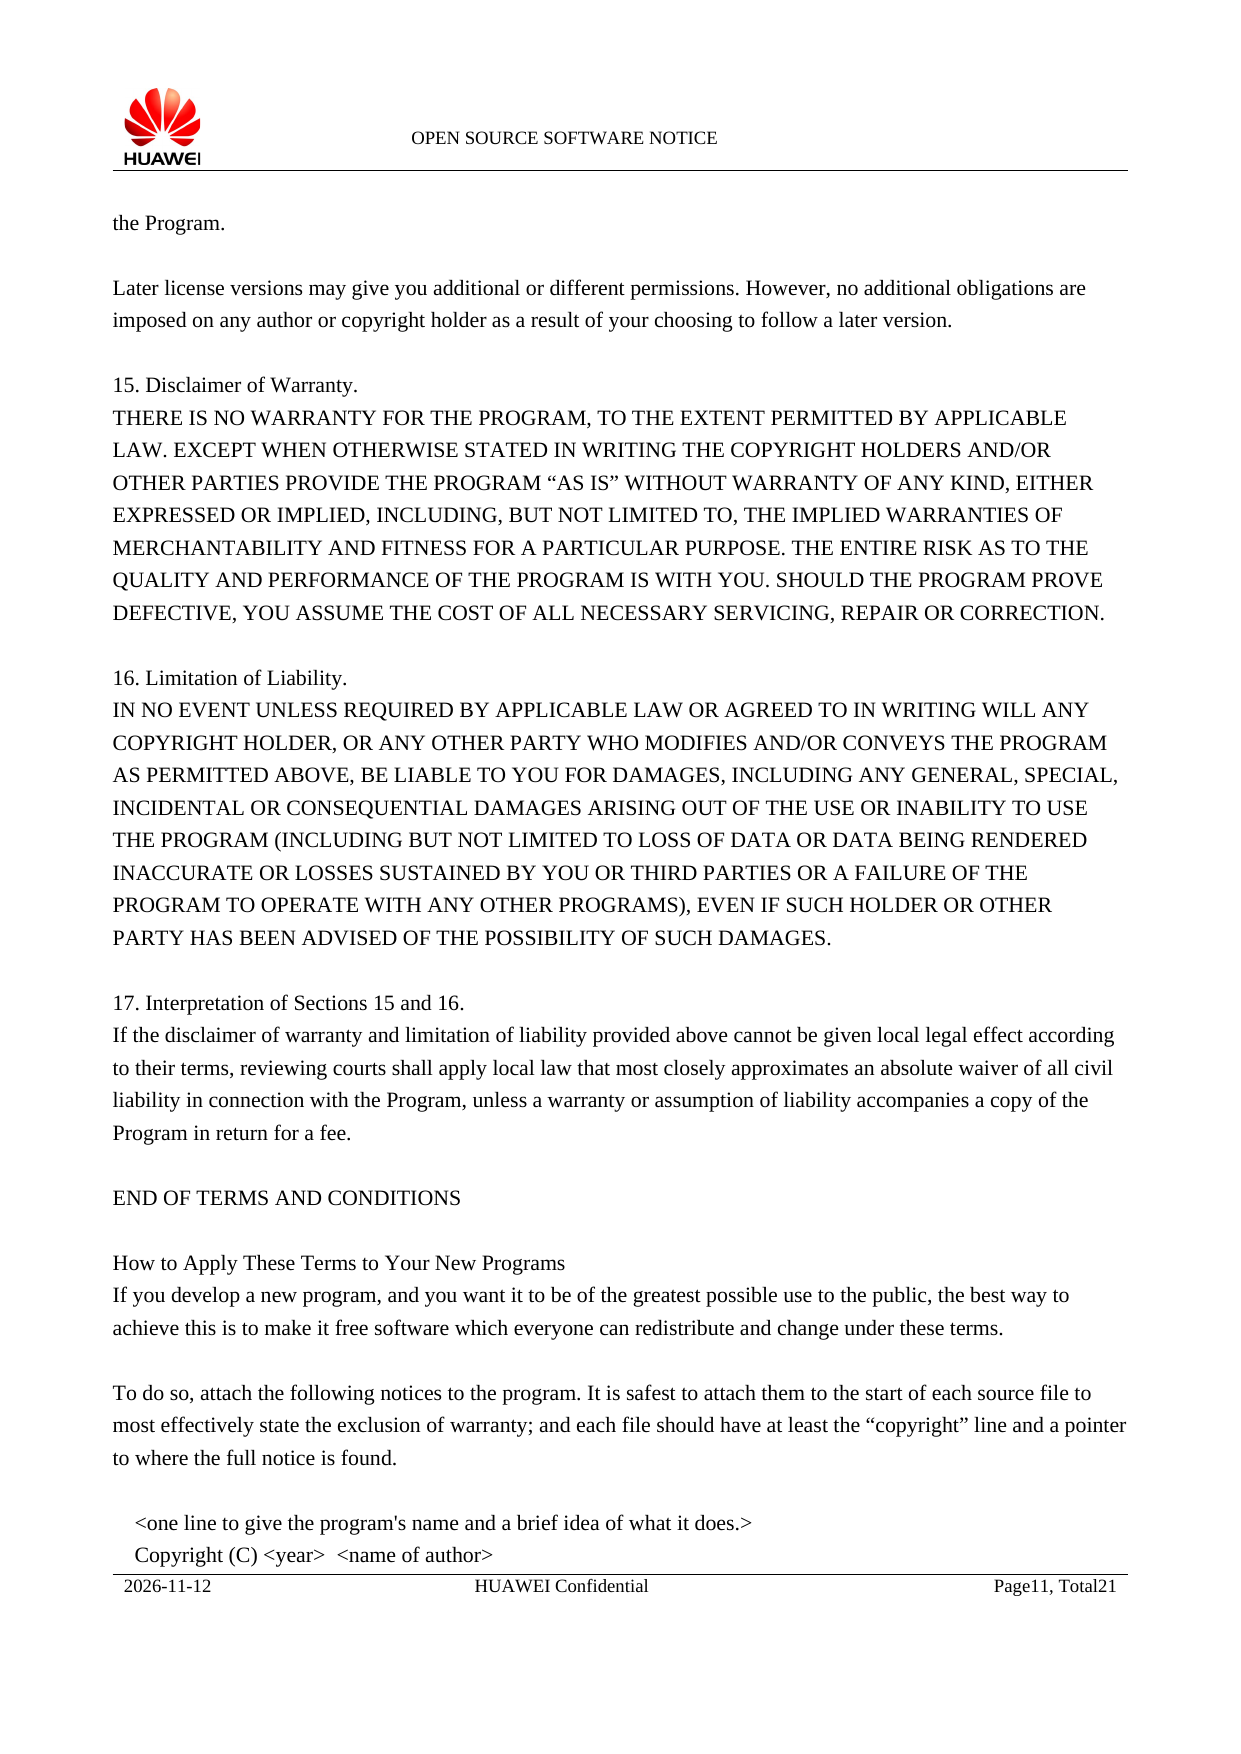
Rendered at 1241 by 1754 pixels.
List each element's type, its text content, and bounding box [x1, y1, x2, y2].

picture [124, 88, 201, 165]
